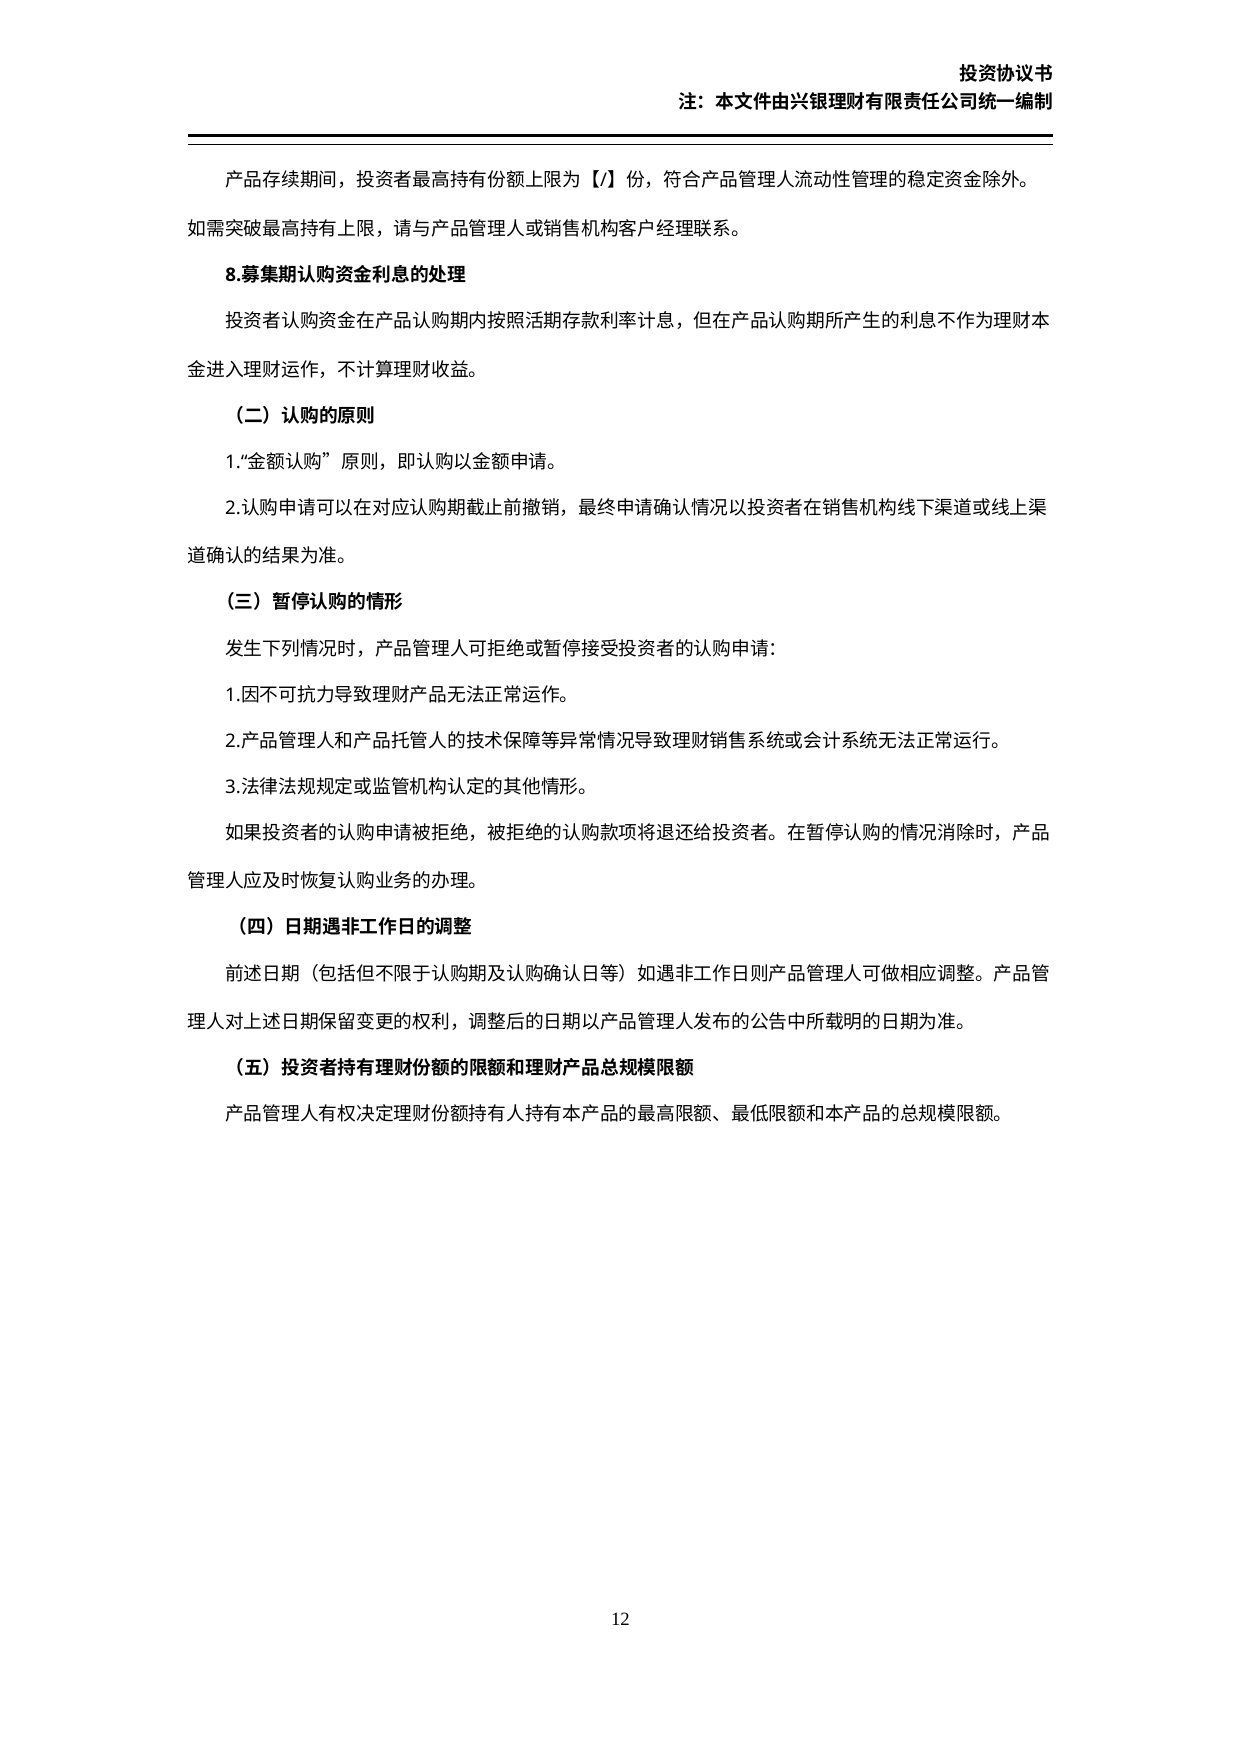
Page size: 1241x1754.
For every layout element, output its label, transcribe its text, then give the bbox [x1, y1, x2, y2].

text 2.认购申请可以在对应认购期截止前撤销，最终申请确认情况以投资者在销售机构线下渠道或线上渠道确认的结果为准。 [187, 490, 1053, 571]
text （三）暂停认购的情形 [187, 584, 1053, 617]
text 如果投资者的认购申请被拒绝，被拒绝的认购款项将退还给投资者。在暂停认购的情况消除时，产品管理人应及时恢复认购业务的办理。 [187, 815, 1053, 896]
text 3.法律法规规定或监管机构认定的其他情形。 [187, 769, 1053, 801]
text （四）日期遇非工作日的调整 [209, 909, 1053, 942]
text 1.因不可抗力导致理财产品无法正常运作。 [187, 677, 1053, 709]
text 产品管理人有权决定理财份额持有人持有本产品的最高限额、最低限额和本产品的总规模限额。 [187, 1096, 1053, 1129]
text 2.产品管理人和产品托管人的技术保障等异常情况导致理财销售系统或会计系统无法正常运行。 [187, 723, 1053, 755]
text 前述日期（包括但不限于认购期及认购确认日等）如遇非工作日则产品管理人可做相应调整。产品管理人对上述日期保留变更的权利，调整后的日期以产品管理人发布的公告中所载明的日期为准。 [187, 956, 1053, 1037]
text 8.募集期认购资金利息的处理 [187, 257, 1053, 289]
text （二）认购的原则 [187, 398, 1053, 430]
text 投资者认购资金在产品认购期内按照活期存款利率计息，但在产品认购期所产生的利息不作为理财本金进入理财运作，不计算理财收益。 [187, 303, 1053, 384]
text 产品存续期间，投资者最高持有份额上限为【/】份，符合产品管理人流动性管理的稳定资金除外。如需突破最高持有上限，请与产品管理人或销售机构客户经理联系。 [187, 162, 1053, 243]
text （五）投资者持有理财份额的限额和理财产品总规模限额 [187, 1050, 1053, 1083]
text 发生下列情况时，产品管理人可拒绝或暂停接受投资者的认购申请： [187, 631, 1053, 663]
text 1.“金额认购”原则，即认购以金额申请。 [187, 444, 1053, 476]
